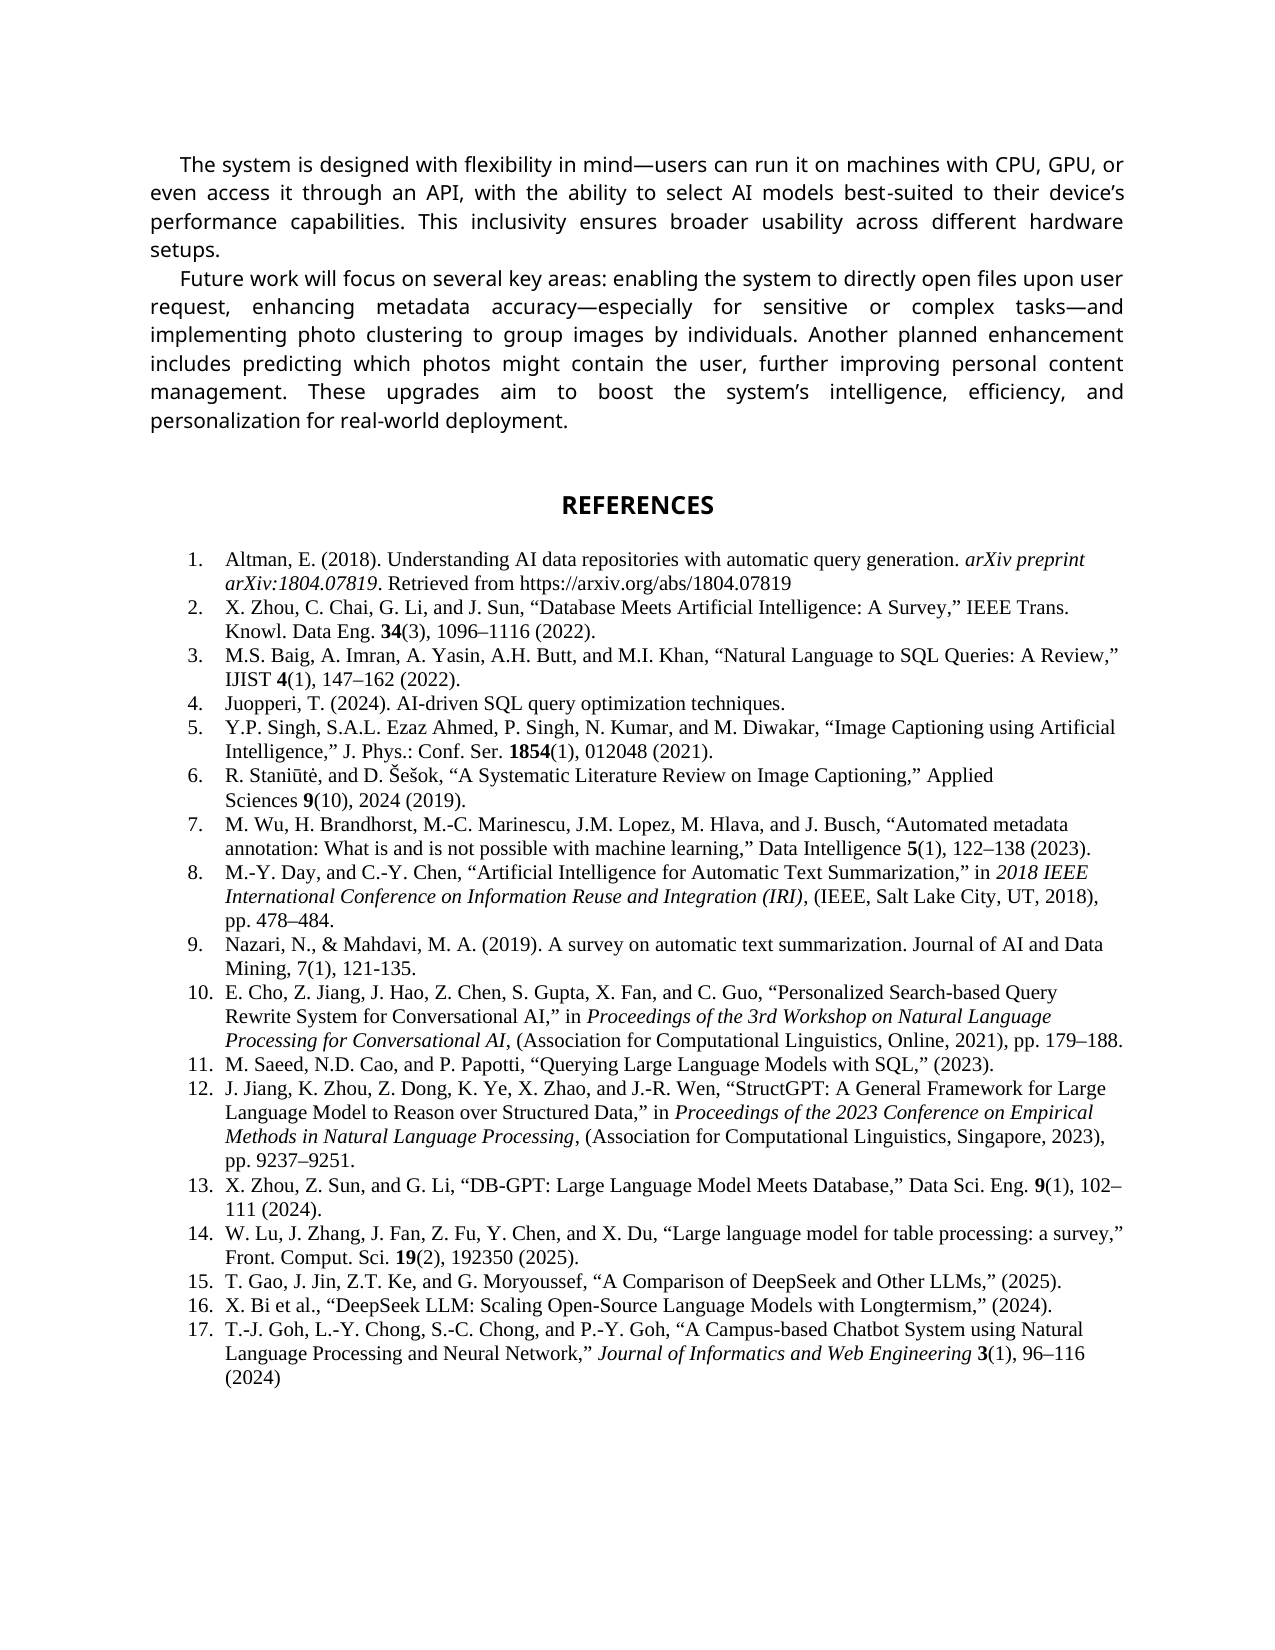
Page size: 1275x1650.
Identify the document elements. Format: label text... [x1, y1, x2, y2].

list X. Bi et al., “DeepSeek LLM: Scaling Open-Source Language Models with Longtermism,” (2024). [187, 1293, 1125, 1317]
list R. Staniūtė, and D. Šešok, “A Systematic Literature Review on Image Captioning,” Applied Sciences 9(10), 2024 (2019). [187, 763, 1125, 812]
list M.-Y. Day, and C.-Y. Chen, “Artificial Intelligence for Automatic Text Summarization,” in 2018 IEEE International Conference on Information Reuse and Integration (IRI), (IEEE, Salt Lake City, UT, 2018), pp. 478–484. [187, 860, 1125, 932]
list T. Gao, J. Jin, Z.T. Ke, and G. Moryoussef, “A Comparison of DeepSeek and Other LLMs,” (2025). [187, 1269, 1125, 1293]
list W. Lu, J. Zhang, J. Fan, Z. Fu, Y. Chen, and X. Du, “Large language model for table processing: a survey,” Front. Comput. Sci. 19(2), 192350 (2025). [187, 1221, 1125, 1269]
list Y.P. Singh, S.A.L. Ezaz Ahmed, P. Singh, N. Kumar, and M. Diwakar, “Image Captioning using Artificial Intelligence,” J. Phys.: Conf. Ser. 1854(1), 012048 (2021). [187, 715, 1125, 763]
list M. Wu, H. Brandhorst, M.-C. Marinescu, J.M. Lopez, M. Hlava, and J. Busch, “Automated metadata annotation: What is and is not possible with machine learning,” Data Intelligence 5(1), 122–138 (2023). [187, 812, 1125, 860]
subtitle References [150, 488, 1125, 522]
list Juopperi, T. (2024). AI-driven SQL query optimization techniques. [187, 691, 1125, 715]
list M.S. Baig, A. Imran, A. Yasin, A.H. Butt, and M.I. Khan, “Natural Language to SQL Queries: A Review,” IJIST 4(1), 147–162 (2022). [187, 643, 1125, 691]
list Nazari, N., & Mahdavi, M. A. (2019). A survey on automatic text summarization. Journal of AI and Data Mining, 7(1), 121-135. [187, 932, 1125, 980]
list J. Jiang, K. Zhou, Z. Dong, K. Ye, X. Zhao, and J.-R. Wen, “StructGPT: A General Framework for Large Language Model to Reason over Structured Data,” in Proceedings of the 2023 Conference on Empirical Methods in Natural Language Processing, (Association for Computational Linguistics, Singapore, 2023), pp. 9237–9251. [187, 1076, 1125, 1172]
list T.-J. Goh, L.-Y. Chong, S.-C. Chong, and P.-Y. Goh, “A Campus-based Chatbot System using Natural Language Processing and Neural Network,” Journal of Informatics and Web Engineering 3(1), 96–116 (2024) [187, 1317, 1125, 1389]
list Altman, E. (2018). Understanding AI data repositories with automatic query generation. arXiv preprint arXiv:1804.07819. Retrieved from https://arxiv.org/abs/1804.07819 [187, 547, 1125, 595]
list X. Zhou, Z. Sun, and G. Li, “DB-GPT: Large Language Model Meets Database,” Data Sci. Eng. 9(1), 102–111 (2024). [187, 1172, 1125, 1221]
text Future work will focus on several key areas: enabling the system to directly open files upon user request, enhancing metadata accuracy—especially for sensitive or complex tasks—and implementing photo clustering to group images by individuals. Another planned enhancement includes predicting which photos might contain the user, further improving personal content management. These upgrades aim to boost the system’s intelligence, efficiency, and personalization for real-world deployment. [150, 264, 1125, 434]
list M. Saeed, N.D. Cao, and P. Papotti, “Querying Large Language Models with SQL,” (2023). [187, 1052, 1125, 1076]
text The system is designed with flexibility in mind—users can run it on machines with CPU, GPU, or even access it through an API, with the ability to select AI models best-suited to their device’s performance capabilities. This inclusivity ensures broader usability across different hardware setups. [150, 150, 1125, 264]
list E. Cho, Z. Jiang, J. Hao, Z. Chen, S. Gupta, X. Fan, and C. Guo, “Personalized Search-based Query Rewrite System for Conversational AI,” in Proceedings of the 3rd Workshop on Natural Language Processing for Conversational AI, (Association for Computational Linguistics, Online, 2021), pp. 179–188. [187, 980, 1125, 1052]
list X. Zhou, C. Chai, G. Li, and J. Sun, “Database Meets Artificial Intelligence: A Survey,” IEEE Trans. Knowl. Data Eng. 34(3), 1096–1116 (2022). [187, 595, 1125, 643]
